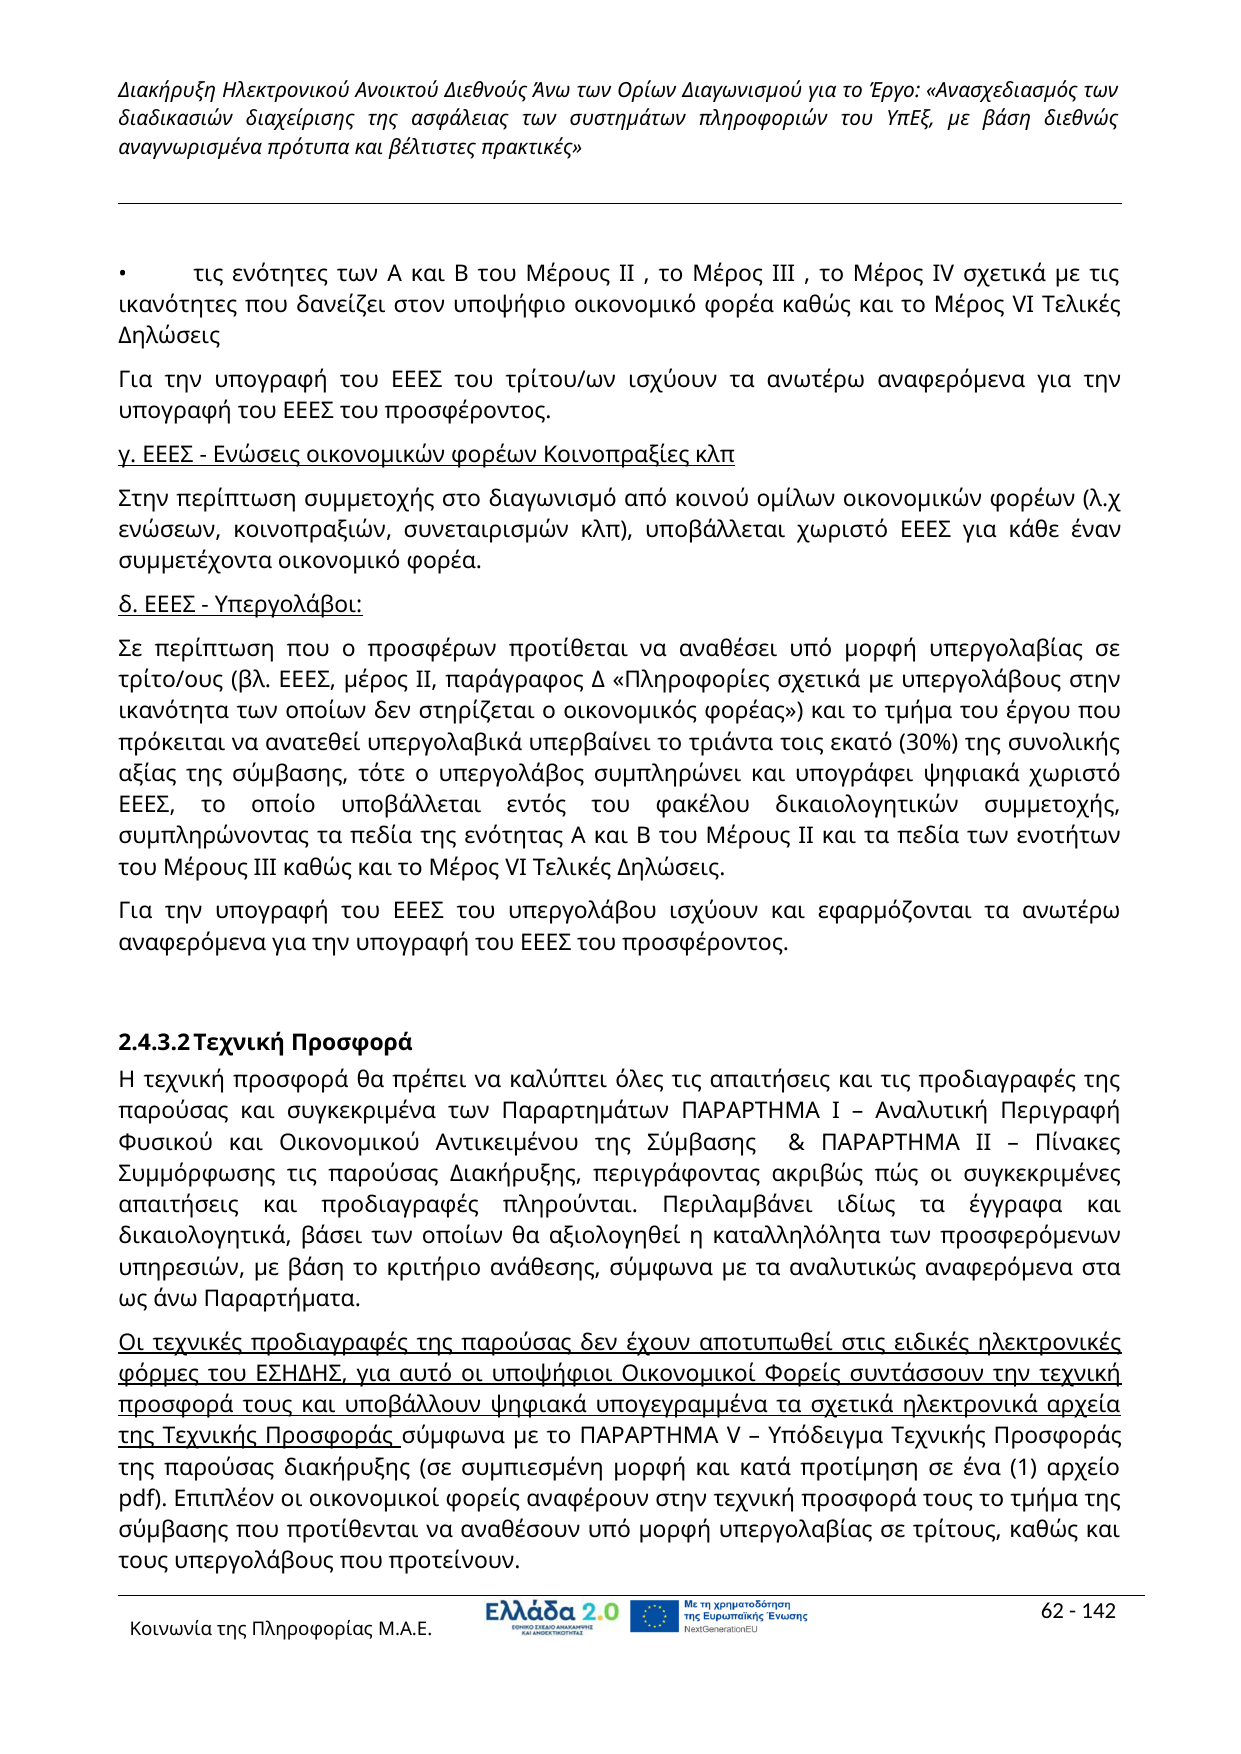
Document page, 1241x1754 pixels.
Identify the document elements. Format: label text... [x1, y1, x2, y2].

subtitle Τεχνική Προσφορά [118, 1026, 1122, 1057]
text γ. ΕΕΕΣ - Ενώσεις οικονομικών φορέων Κοινοπραξίες κλπ [118, 438, 1122, 469]
text Στην περίπτωση συμμετοχής στο διαγωνισμό από κοινού ομίλων οικονομικών φορέων (λ.χ ενώσεων, κοινοπραξιών, συνεταιρισμών κλπ), υποβάλλεται χωριστό ΕΕΕΣ για κάθε έναν συμμετέχοντα οικονομικό φορέα. [118, 482, 1122, 576]
text Οι τεχνικές προδιαγραφές της παρούσας δεν έχουν αποτυπωθεί στις ειδικές ηλεκτρονικές φόρμες του ΕΣΗΔΗΣ, για αυτό οι υποψήφιοι Οικονομικοί Φορείς συντάσσουν την τεχνική προσφορά τους και υποβάλλουν ψηφιακά υπογεγραμμένα τα σχετικά ηλεκτρονικά αρχεία της Τεχνικής Προσφοράς σύμφωνα με το ΠΑΡΑΡΤΗΜΑ V – Υπόδειγμα Τεχνικής Προσφοράς της παρούσας διακήρυξης (σε συμπιεσμένη μορφή και κατά προτίμηση σε ένα (1) αρχείο pdf). Επιπλέον οι οικονομικοί φορείς αναφέρουν στην τεχνική προσφορά τους το τμήμα της σύμβασης που προτίθενται να αναθέσουν υπό μορφή υπεργολαβίας σε τρίτους, καθώς και τους υπεργολάβους που προτείνουν. [118, 1385, 1122, 1576]
text • τις ενότητες των Α και Β του Μέρους ΙΙ , το Μέρος ΙΙΙ , το Μέρος IV σχετικά με τις ικανότητες που δανείζει στον υποψήφιο οικονομικό φορέα καθώς και το Μέρος VI Τελικές Δηλώσεις [118, 257, 1122, 351]
text Για την υπογραφή του ΕΕΕΣ του υπεργολάβου ισχύουν και εφαρμόζονται τα ανωτέρω αναφερόμενα για την υπογραφή του ΕΕΕΣ του προσφέροντος. [118, 894, 1122, 957]
text Σε περίπτωση που ο προσφέρων προτίθεται να αναθέσει υπό μορφή υπεργολαβίας σε τρίτο/ους (βλ. ΕΕΕΣ, μέρος ΙΙ, παράγραφος Δ «Πληροφορίες σχετικά με υπεργολάβους στην ικανότητα των οποίων δεν στηρίζεται ο οικονομικός φορέας») και το τμήμα του έργου που πρόκειται να ανατεθεί υπεργολαβικά υπερβαίνει το τριάντα τοις εκατό (30%) της συνολικής αξίας της σύμβασης, τότε ο υπεργολάβος συμπληρώνει και υπογράφει ψηφιακά χωριστό ΕΕΕΣ, το οποίο υποβάλλεται εντός του φακέλου δικαιολογητικών συμμετοχής, συμπληρώνοντας τα πεδία της ενότητας Α και Β του Μέρους ΙΙ και τα πεδία των ενοτήτων του Μέρους ΙΙΙ καθώς και το Μέρος VI Τελικές Δηλώσεις. [118, 632, 1122, 882]
text δ. ΕΕΕΣ - Υπεργολάβοι: [118, 588, 1122, 619]
text Για την υπογραφή του ΕΕΕΣ του τρίτου/ων ισχύουν τα ανωτέρω αναφερόμενα για την υπογραφή του ΕΕΕΣ του προσφέροντος. [118, 363, 1122, 426]
picture [484, 1596, 813, 1636]
text H τεχνική προσφορά θα πρέπει να καλύπτει όλες τις απαιτήσεις και τις προδιαγραφές της παρούσας και συγκεκριμένα των Παραρτημάτων ΠΑΡΑΡΤΗΜΑ Ι – Αναλυτική Περιγραφή Φυσικού και Οικονομικού Αντικειμένου της Σύμβασης & ΠΑΡΑΡΤΗΜΑ ΙΙ – Πίνακες Συμμόρφωσης τις παρούσας Διακήρυξης, περιγράφοντας ακριβώς πώς οι συγκεκριμένες απαιτήσεις και προδιαγραφές πληρούνται. Περιλαμβάνει ιδίως τα έγγραφα και δικαιολογητικά, βάσει των οποίων θα αξιολογηθεί η καταλληλόλητα των προσφερόμενων υπηρεσιών, με βάση το κριτήριο ανάθεσης, σύμφωνα με τα αναλυτικώς αναφερόμενα στα ως άνω Παραρτήματα. [118, 1063, 1122, 1313]
